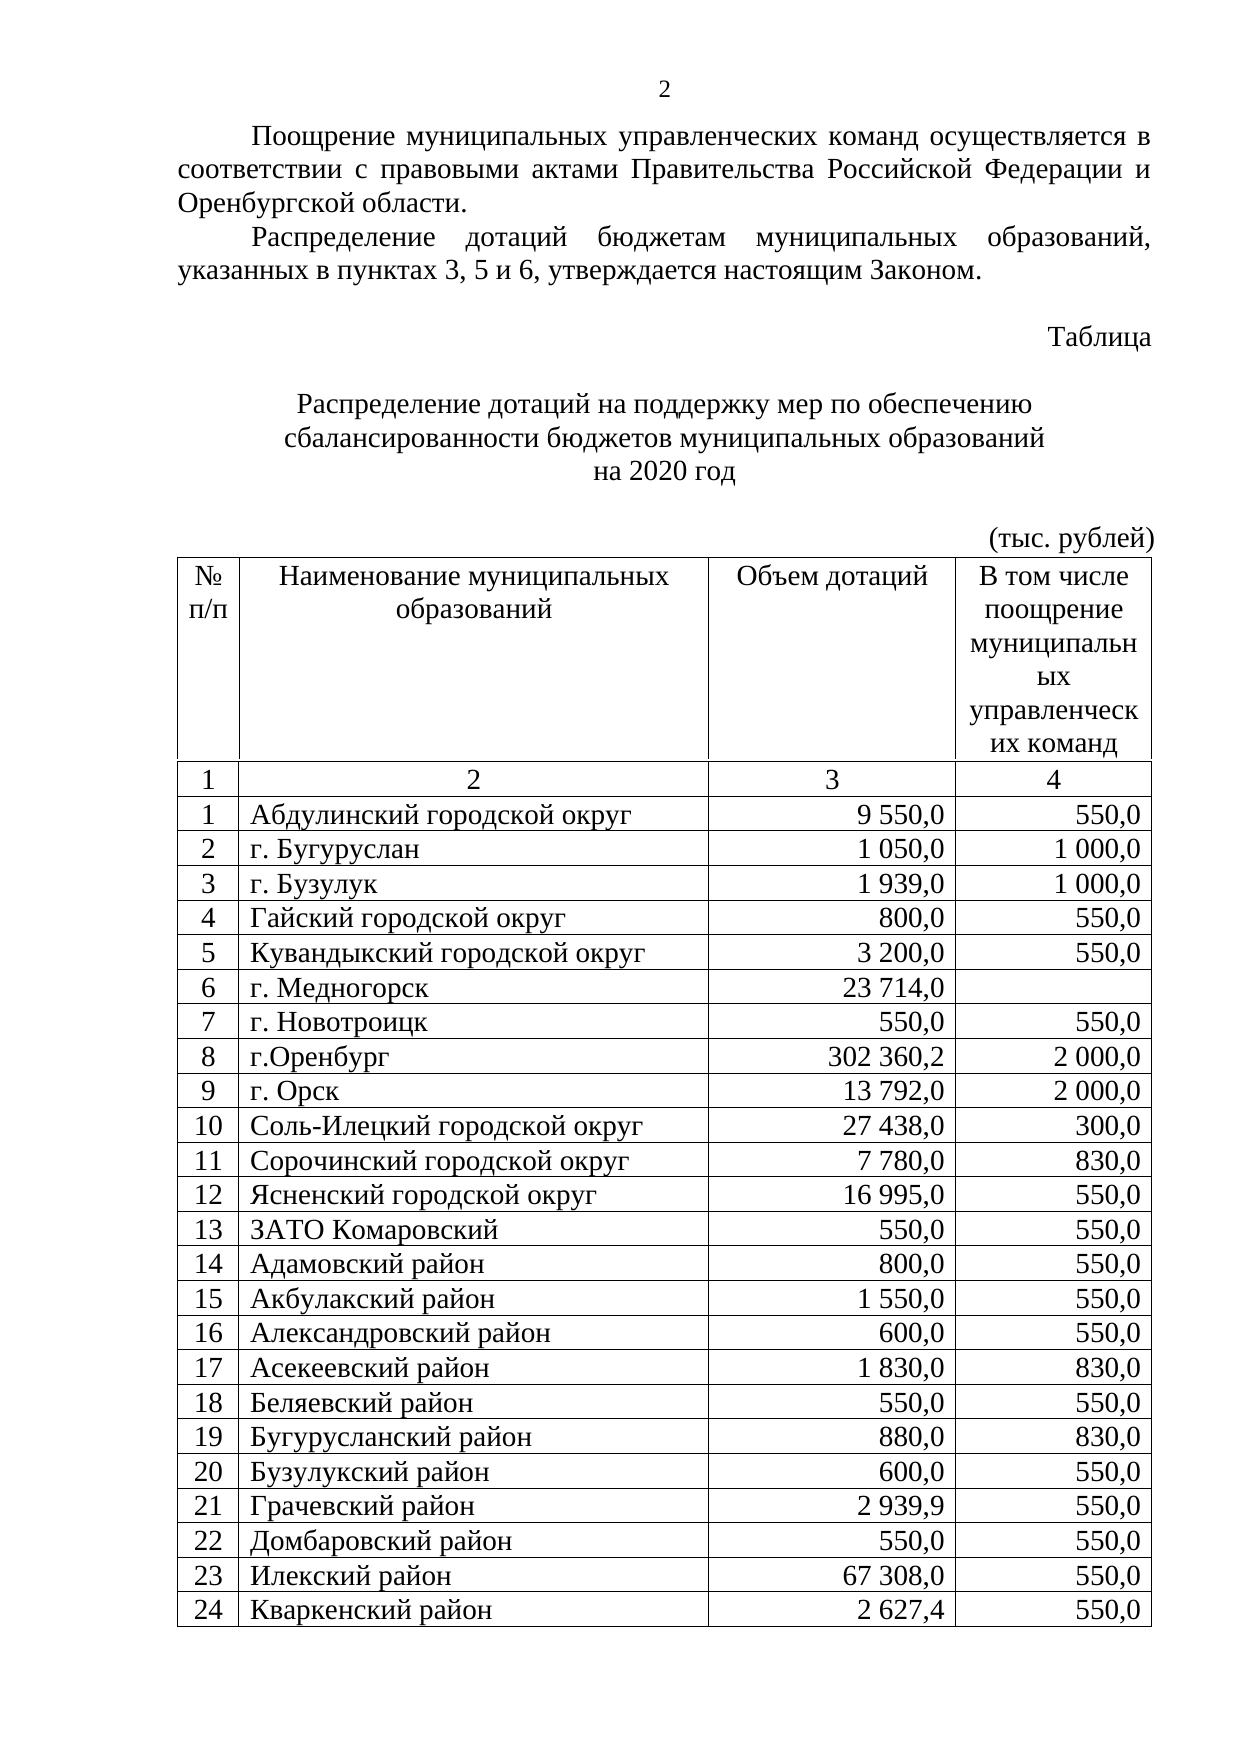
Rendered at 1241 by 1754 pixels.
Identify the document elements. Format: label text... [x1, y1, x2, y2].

table_cell 302 360,2 [709, 1039, 955, 1072]
table_cell 550,0 [956, 1246, 1151, 1280]
table_cell 4 [178, 901, 238, 934]
table_cell Гайский городской округ [239, 901, 708, 934]
table_cell 1 050,0 [709, 831, 955, 865]
table_cell 830,0 [956, 1419, 1151, 1453]
table_cell Абдулинский городской округ [239, 797, 708, 830]
text Таблица [177, 319, 1152, 353]
table_cell Акбулакский район [239, 1281, 708, 1314]
table_cell 9 550,0 [709, 797, 955, 830]
table_cell 550,0 [956, 1177, 1151, 1211]
table_cell 550,0 [709, 1385, 955, 1418]
table_cell Ясненский городской округ [239, 1177, 708, 1211]
table_cell Кувандыкский городской округ [239, 935, 708, 969]
table_header 2 [239, 762, 708, 796]
table_cell Грачевский район [239, 1489, 708, 1522]
table_cell 20 [178, 1454, 238, 1487]
table_cell Асекеевский район [239, 1350, 708, 1384]
table_cell 830,0 [956, 1350, 1151, 1384]
table_cell 16 [178, 1316, 238, 1349]
table_cell 1 000,0 [956, 831, 1151, 865]
table_header 3 [709, 762, 955, 796]
table_cell 24 [178, 1592, 238, 1626]
table_cell 550,0 [956, 935, 1151, 969]
table_cell г.Оренбург [239, 1039, 708, 1072]
table_cell 550,0 [956, 1004, 1151, 1038]
table_cell Соль-Илецкий городской округ [239, 1108, 708, 1142]
table_cell 16 995,0 [709, 1177, 955, 1211]
table_cell 13 792,0 [709, 1074, 955, 1107]
table_cell 550,0 [956, 797, 1151, 830]
table_cell 1 550,0 [709, 1281, 955, 1314]
table_cell 550,0 [709, 1004, 955, 1038]
table_cell 7 780,0 [709, 1143, 955, 1176]
table_cell 550,0 [709, 1523, 955, 1557]
table_cell г. Медногорск [239, 970, 708, 1003]
table_header № п/п [178, 558, 239, 759]
table_cell 13 [178, 1212, 238, 1245]
table_header Объем дотаций [709, 558, 955, 759]
table_cell 550,0 [956, 1454, 1151, 1487]
table_cell 12 [178, 1177, 238, 1211]
table_cell Кваркенский район [239, 1592, 708, 1626]
table_cell 2 [178, 831, 238, 865]
table_cell 6 [178, 970, 238, 1003]
table_cell 600,0 [709, 1454, 955, 1487]
table_cell 3 [178, 866, 238, 899]
text на 2020 год [177, 453, 1152, 487]
table_cell 21 [178, 1489, 238, 1522]
table_cell 3 200,0 [709, 935, 955, 969]
table_cell 8 [178, 1039, 238, 1072]
table_cell 2 000,0 [956, 1074, 1151, 1107]
text сбалансированности бюджетов муниципальных образований [177, 420, 1152, 453]
table_cell 7 [178, 1004, 238, 1038]
table_cell Илекский район [239, 1558, 708, 1591]
table_cell Домбаровский район [239, 1523, 708, 1557]
table_header Наименование муниципальных образований [240, 558, 708, 759]
table_cell 18 [178, 1385, 238, 1418]
table_cell 550,0 [956, 1281, 1151, 1314]
table_cell Адамовский район [239, 1246, 708, 1280]
table_cell ЗАТО Комаровский [239, 1212, 708, 1245]
table_header 1 [178, 762, 238, 796]
text Поощрение муниципальных управленческих команд осуществляется в соответствии с правовыми актами Правительства Российской Федерации и Оренбургской области. [177, 118, 1152, 219]
table_cell [956, 970, 1151, 1003]
table_cell Бузулукский район [239, 1454, 708, 1487]
table_cell 1 939,0 [709, 866, 955, 899]
table_cell 23 [178, 1558, 238, 1591]
table_header 4 [956, 762, 1151, 796]
table_cell 600,0 [709, 1316, 955, 1349]
table_cell Сорочинский городской округ [239, 1143, 708, 1176]
table_cell 2 939,9 [709, 1489, 955, 1522]
table_cell 300,0 [956, 1108, 1151, 1142]
table_cell 1 [178, 797, 238, 830]
table_cell г. Бузулук [239, 866, 708, 899]
table_cell 550,0 [956, 1523, 1151, 1557]
table_cell 800,0 [709, 1246, 955, 1280]
text Распределение дотаций бюджетам муниципальных образований, указанных в пунктах 3, 5 и 6, утверждается настоящим Законом. [177, 219, 1152, 286]
table_cell 550,0 [709, 1212, 955, 1245]
table_cell 14 [178, 1246, 238, 1280]
table_cell 67 308,0 [709, 1558, 955, 1591]
table_cell г. Новотроицк [239, 1004, 708, 1038]
text (тыс. рублей) [177, 521, 1155, 554]
table_cell 550,0 [956, 1385, 1151, 1418]
table_cell 550,0 [956, 1558, 1151, 1591]
table_cell 23 714,0 [709, 970, 955, 1003]
table_cell 27 438,0 [709, 1108, 955, 1142]
table_cell 830,0 [956, 1143, 1151, 1176]
table_cell 550,0 [956, 901, 1151, 934]
table_cell 1 000,0 [956, 866, 1151, 899]
table_cell Беляевский район [239, 1385, 708, 1418]
table_cell 5 [178, 935, 238, 969]
table_cell 550,0 [956, 1489, 1151, 1522]
table_cell 1 830,0 [709, 1350, 955, 1384]
table_cell 800,0 [709, 901, 955, 934]
table_cell 11 [178, 1143, 238, 1176]
table_cell 880,0 [709, 1419, 955, 1453]
table_cell г. Бугуруслан [239, 831, 708, 865]
table_cell 15 [178, 1281, 238, 1314]
table_cell 550,0 [956, 1592, 1151, 1626]
table_cell 10 [178, 1108, 238, 1142]
table_cell 2 000,0 [956, 1039, 1151, 1072]
text Распределение дотаций на поддержку мер по обеспечению [177, 386, 1152, 420]
table_cell г. Орск [239, 1074, 708, 1107]
table_cell Бугурусланский район [239, 1419, 708, 1453]
table_cell 550,0 [956, 1316, 1151, 1349]
table_cell 19 [178, 1419, 238, 1453]
table_cell 22 [178, 1523, 238, 1557]
table_cell 17 [178, 1350, 238, 1384]
table_cell Александровский район [239, 1316, 708, 1349]
table_cell 9 [178, 1074, 238, 1107]
table_header В том числе поощрение муниципальных управленческих команд [956, 558, 1151, 759]
table_cell 2 627,4 [709, 1592, 955, 1626]
table_cell 550,0 [956, 1212, 1151, 1245]
